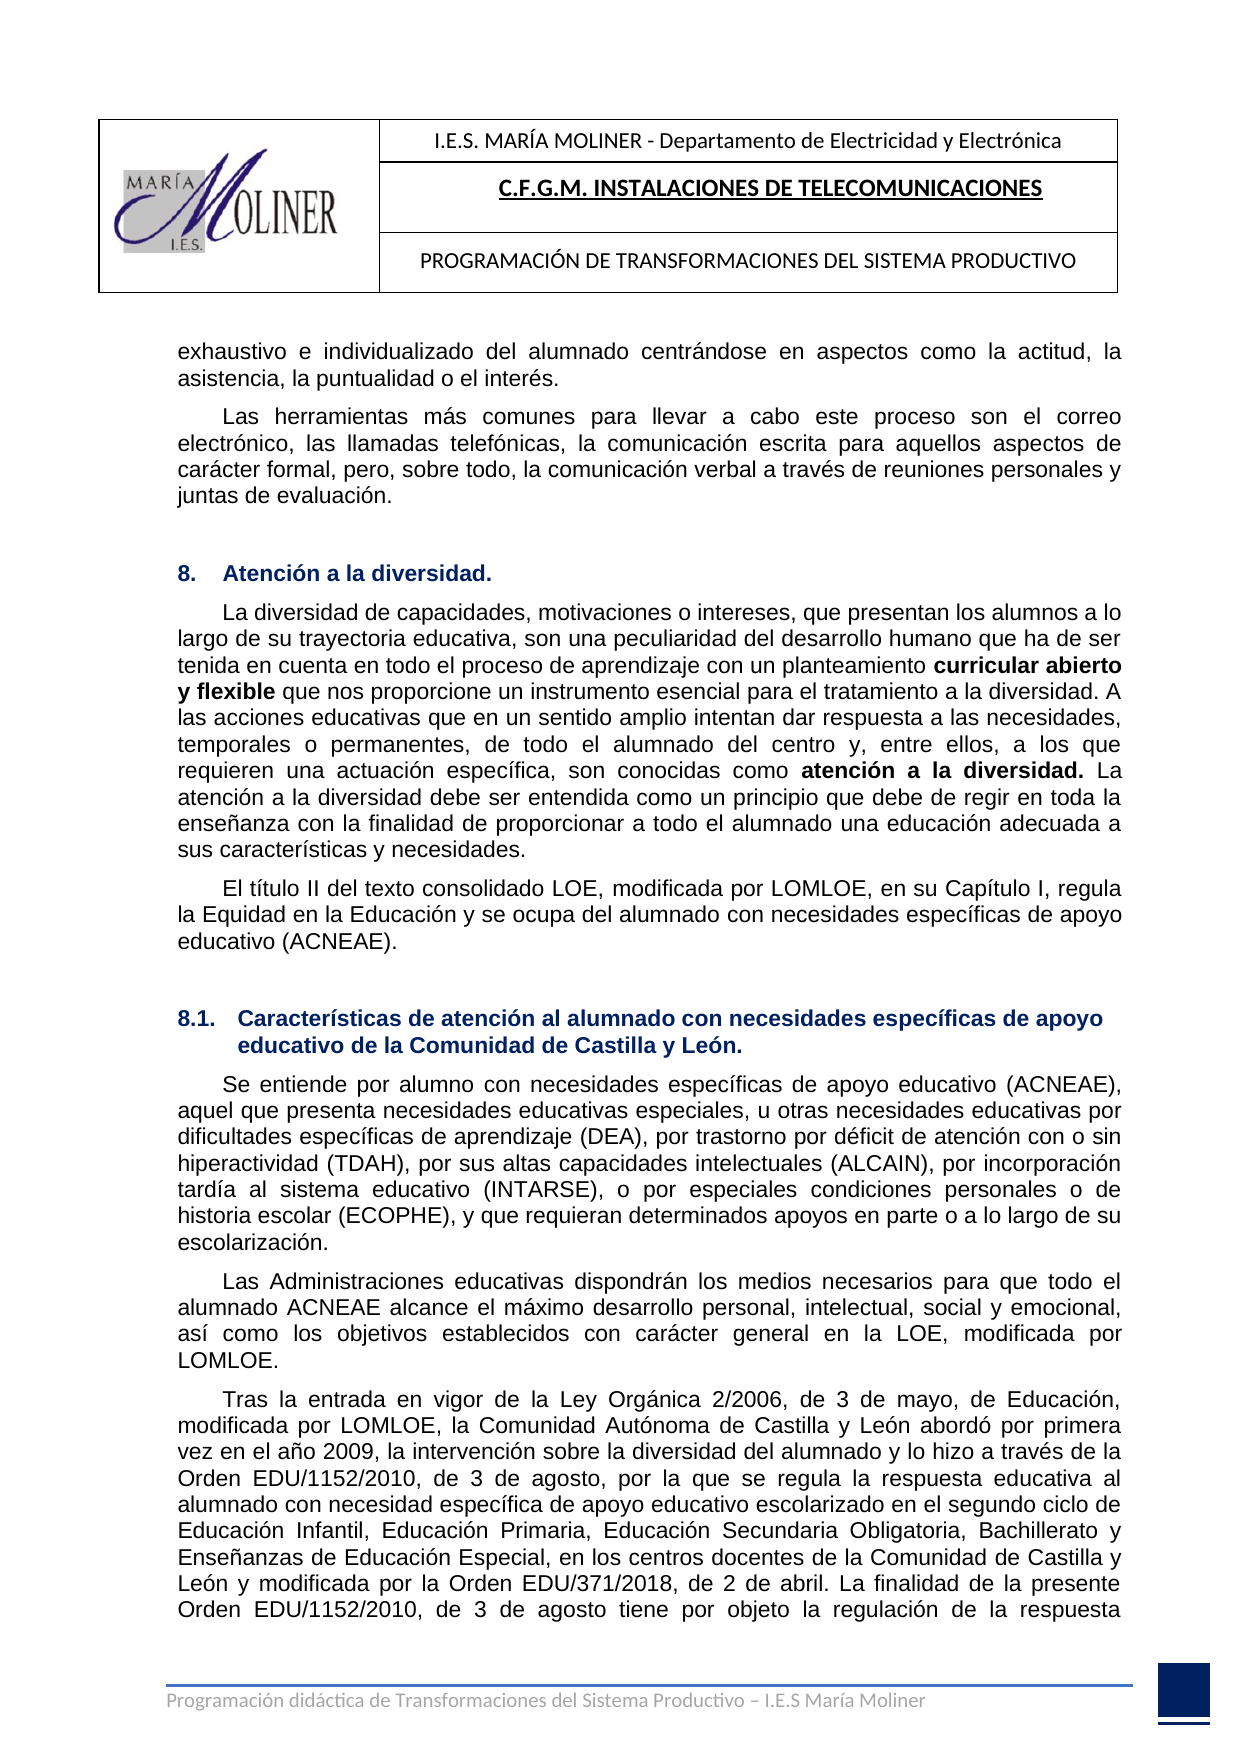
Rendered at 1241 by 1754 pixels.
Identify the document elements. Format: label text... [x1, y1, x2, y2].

subtitle Características de atención al alumnado con necesidades específicas de apoyo educativo de la Comunidad de Castilla y León. [177, 1005, 1122, 1058]
text Las Administraciones educativas dispondrán los medios necesarios para que todo el alumnado ACNEAE alcance el máximo desarrollo personal, intelectual, social y emocional, así como los objetivos establecidos con carácter general en la LOE, modificada por LOMLOE. [177, 1268, 1122, 1373]
text La diversidad de capacidades, motivaciones o intereses, que presentan los alumnos a lo largo de su trayectoria educativa, son una peculiaridad del desarrollo humano que ha de ser tenida en cuenta en todo el proceso de aprendizaje con un planteamiento curricular abierto y flexible que nos proporcione un instrumento esencial para el tratamiento a la diversidad. A las acciones educativas que en un sentido amplio intentan dar respuesta a las necesidades, temporales o permanentes, de todo el alumnado del centro y, entre ellos, a los que requieren una actuación específica, son conocidas como atención a la diversidad. La atención a la diversidad debe ser entendida como un principio que debe de regir en toda la enseñanza con la finalidad de proporcionar a todo el alumnado una educación adecuada a sus características y necesidades. [177, 599, 1122, 862]
subtitle Atención a la diversidad. [177, 560, 1122, 586]
picture [109, 141, 341, 267]
text Las herramientas más comunes para llevar a cabo este proceso son el correo electrónico, las llamadas telefónicas, la comunicación escrita para aquellos aspectos de carácter formal, pero, sobre todo, la comunicación verbal a través de reuniones personales y juntas de evaluación. [177, 403, 1122, 509]
text Se entiende por alumno con necesidades específicas de apoyo educativo (ACNEAE), aquel que presenta necesidades educativas especiales, u otras necesidades educativas por dificultades específicas de aprendizaje (DEA), por trastorno por déficit de atención con o sin hiperactividad (TDAH), por sus altas capacidades intelectuales (ALCAIN), por incorporación tardía al sistema educativo (INTARSE), o por especiales condiciones personales o de historia escolar (ECOPHE), y que requieran determinados apoyos en parte o a lo largo de su escolarización. [177, 1071, 1122, 1255]
text El título II del texto consolidado LOE, modificada por LOMLOE, en su Capítulo I, regula la Equidad en la Educación y se ocupa del alumnado con necesidades específicas de apoyo educativo (ACNEAE). [177, 875, 1122, 954]
